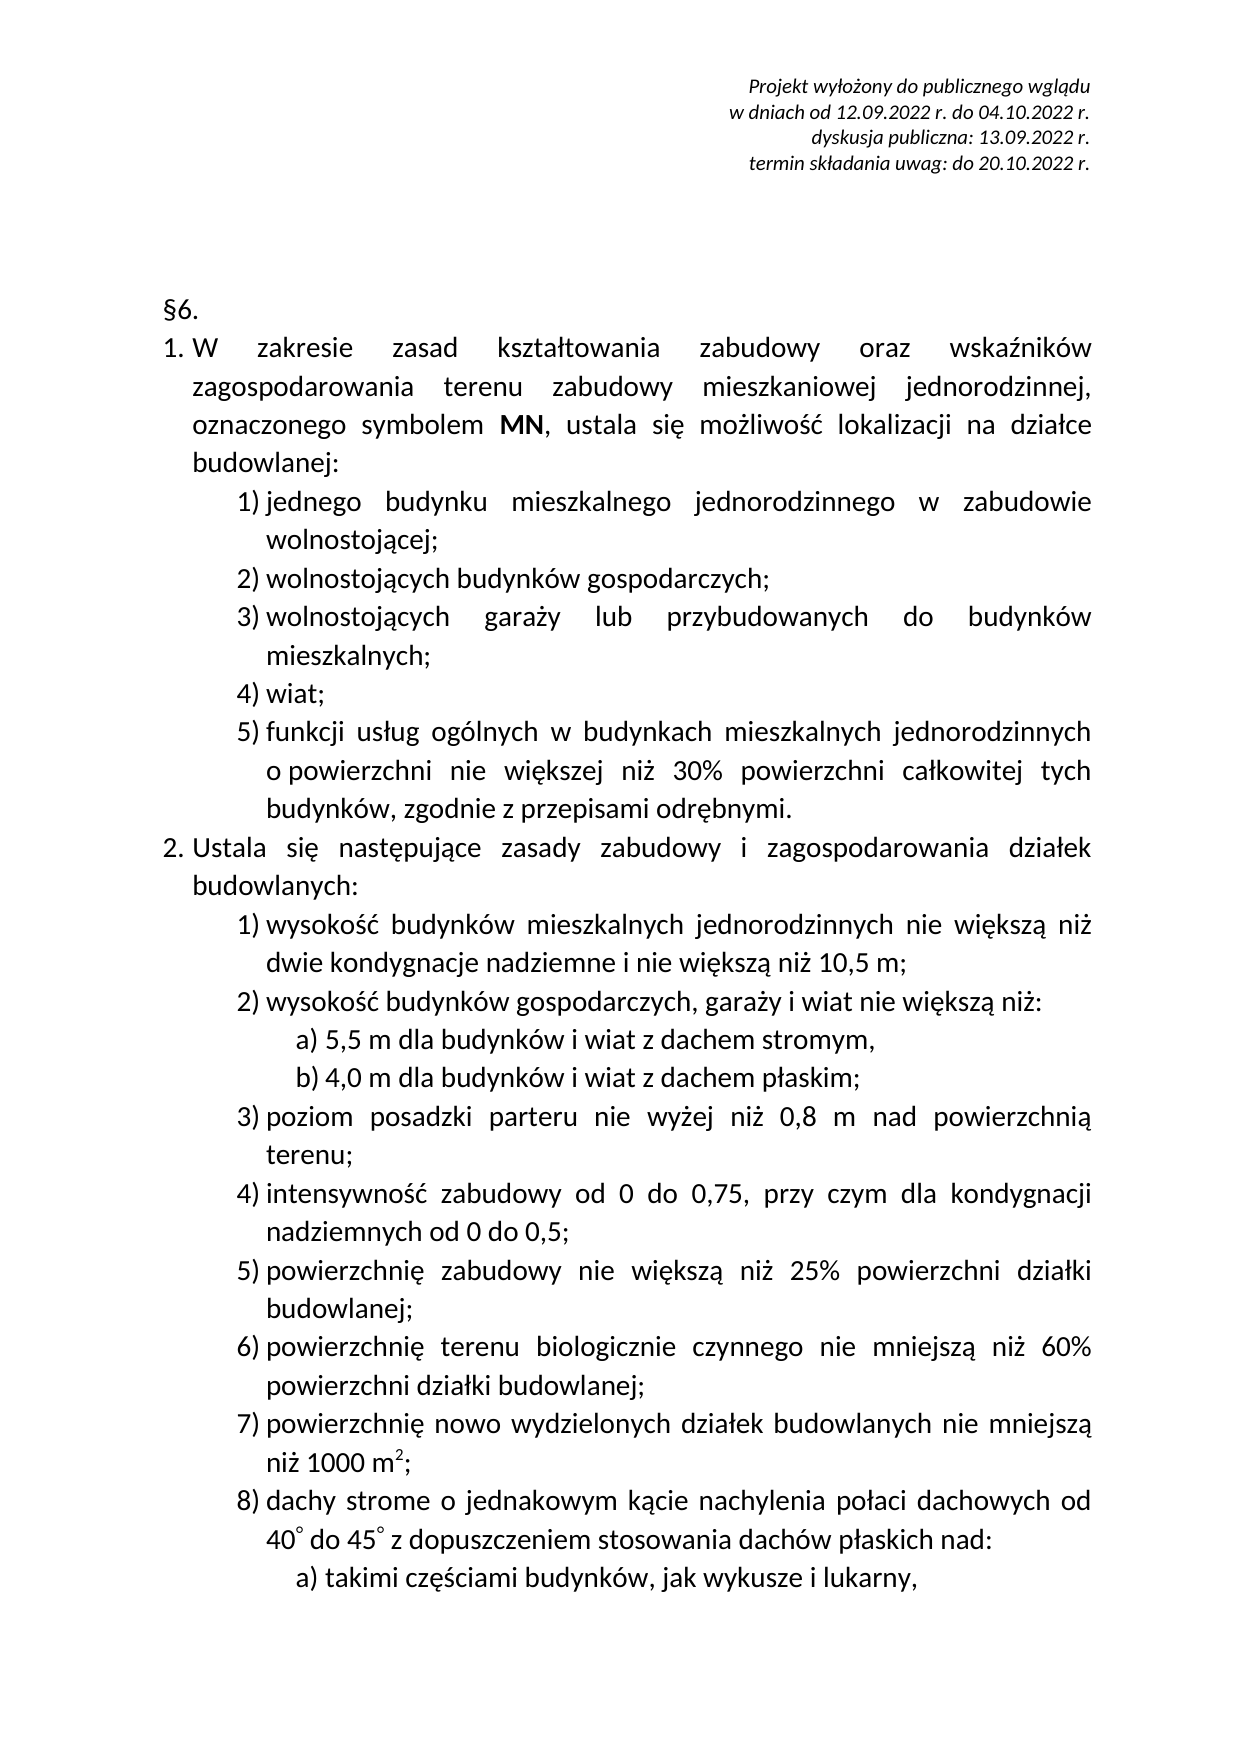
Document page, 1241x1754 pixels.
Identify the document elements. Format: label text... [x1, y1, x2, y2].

list funkcji usług ogólnych w budynkach mieszkalnych jednorodzinnych o powierzchni nie większej niż 30% powierzchni całkowitej tych budynków, zgodnie z przepisami odrębnymi. [236, 713, 1093, 826]
list wolnostojących garaży lub przybudowanych do budynków mieszkalnych; [236, 598, 1093, 672]
list wolnostojących budynków gospodarczych; [236, 560, 1093, 595]
list 4,0 m dla budynków i wiat z dachem płaskim; [295, 1059, 1093, 1095]
list powierzchnię zabudowy nie większą niż 25% powierzchni działki budowlanej; [236, 1252, 1093, 1326]
list Ustala się następujące zasady zabudowy i zagospodarowania działek budowlanych: [162, 829, 1093, 903]
list intensywność zabudowy od 0 do 0,75, przy czym dla kondygnacji nadziemnych od 0 do 0,5; [236, 1175, 1093, 1249]
list 5,5 m dla budynków i wiat z dachem stromym, [295, 1021, 1093, 1057]
list poziom posadzki parteru nie wyżej niż 0,8 m nad powierzchnią terenu; [236, 1098, 1093, 1172]
list takimi częściami budynków, jak wykusze i lukarny, [295, 1559, 1093, 1595]
list dachy strome o jednakowym kącie nachylenia połaci dachowych od 40 do 45 z dopuszczeniem stosowania dachów płaskich nad: [236, 1482, 1093, 1556]
list powierzchnię terenu biologicznie czynnego nie mniejszą niż 60% powierzchni działki budowlanej; [236, 1328, 1093, 1403]
list W zakresie zasad kształtowania zabudowy oraz wskaźników zagospodarowania terenu zabudowy mieszkaniowej jednorodzinnej, oznaczonego symbolem MN, ustala się możliwość lokalizacji na działce budowlanej: [162, 329, 1093, 480]
list wysokość budynków mieszkalnych jednorodzinnych nie większą niż dwie kondygnacje nadziemne i nie większą niż 10,5 m; [236, 906, 1093, 980]
list powierzchnię nowo wydzielonych działek budowlanych nie mniejszą niż 1000 m2; [236, 1405, 1093, 1479]
list wiat; [236, 675, 1093, 711]
list wysokość budynków gospodarczych, garaży i wiat nie większą niż: [236, 983, 1093, 1018]
list jednego budynku mieszkalnego jednorodzinnego w zabudowie wolnostojącej; [236, 483, 1093, 557]
